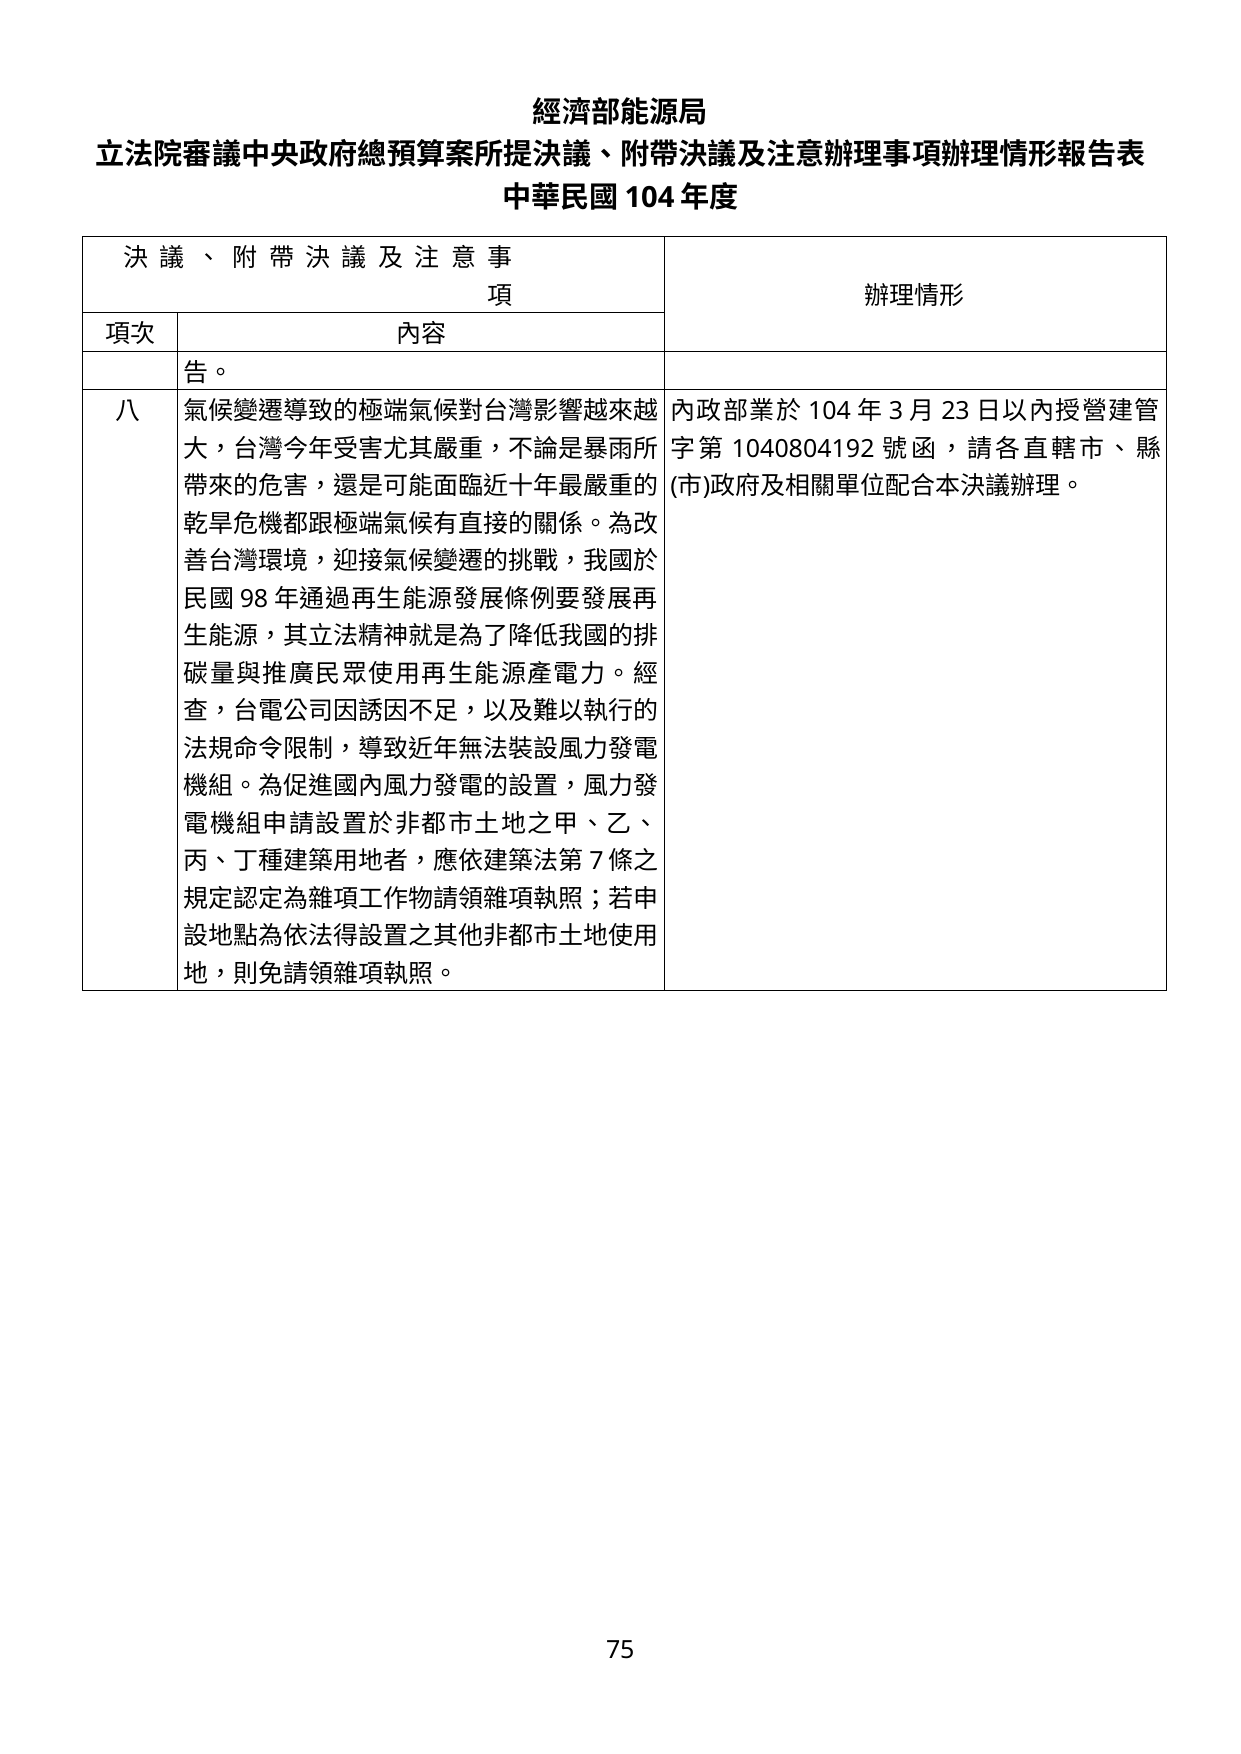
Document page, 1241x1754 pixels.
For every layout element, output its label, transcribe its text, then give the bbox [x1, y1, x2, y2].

table_cell 氣候變遷導致的極端氣候對台灣影響越來越大，台灣今年受害尤其嚴重，不論是暴雨所帶來的危害，還是可能面臨近十年最嚴重的乾旱危機都跟極端氣候有直接的關係。為改善台灣環境，迎接氣候變遷的挑戰，我國於民國98年通過再生能源發展條例要發展再生能源，其立法精神就是為了降低我國的排碳量與推廣民眾使用再生能源產電力。經查，台電公司因誘因不足，以及難以執行的法規命令限制，導致近年無法裝設風力發電機組。為促進國內風力發電的設置，風力發電機組申請設置於非都市土地之甲、乙、丙、丁種建築用地者，應依建築法第7條之規定認定為雜項工作物請領雜項執照；若申設地點為依法得設置之其他非都市土地使用地，則免請領雜項執照。 [178, 390, 664, 990]
table_cell 內政部業於104年3月23日以內授營建管字第1040804192號函，請各直轄市、縣(市)政府及相關單位配合本決議辦理。 [665, 390, 1166, 990]
table_cell 內容 [178, 313, 664, 351]
table_header 辦理情形 [665, 237, 1166, 351]
table_cell [83, 352, 177, 389]
table_cell 項次 [83, 313, 177, 351]
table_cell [665, 352, 1166, 389]
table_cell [178, 352, 664, 389]
table_cell [83, 390, 177, 990]
table_header 決議、附帶決議及注意事項 [83, 237, 664, 312]
